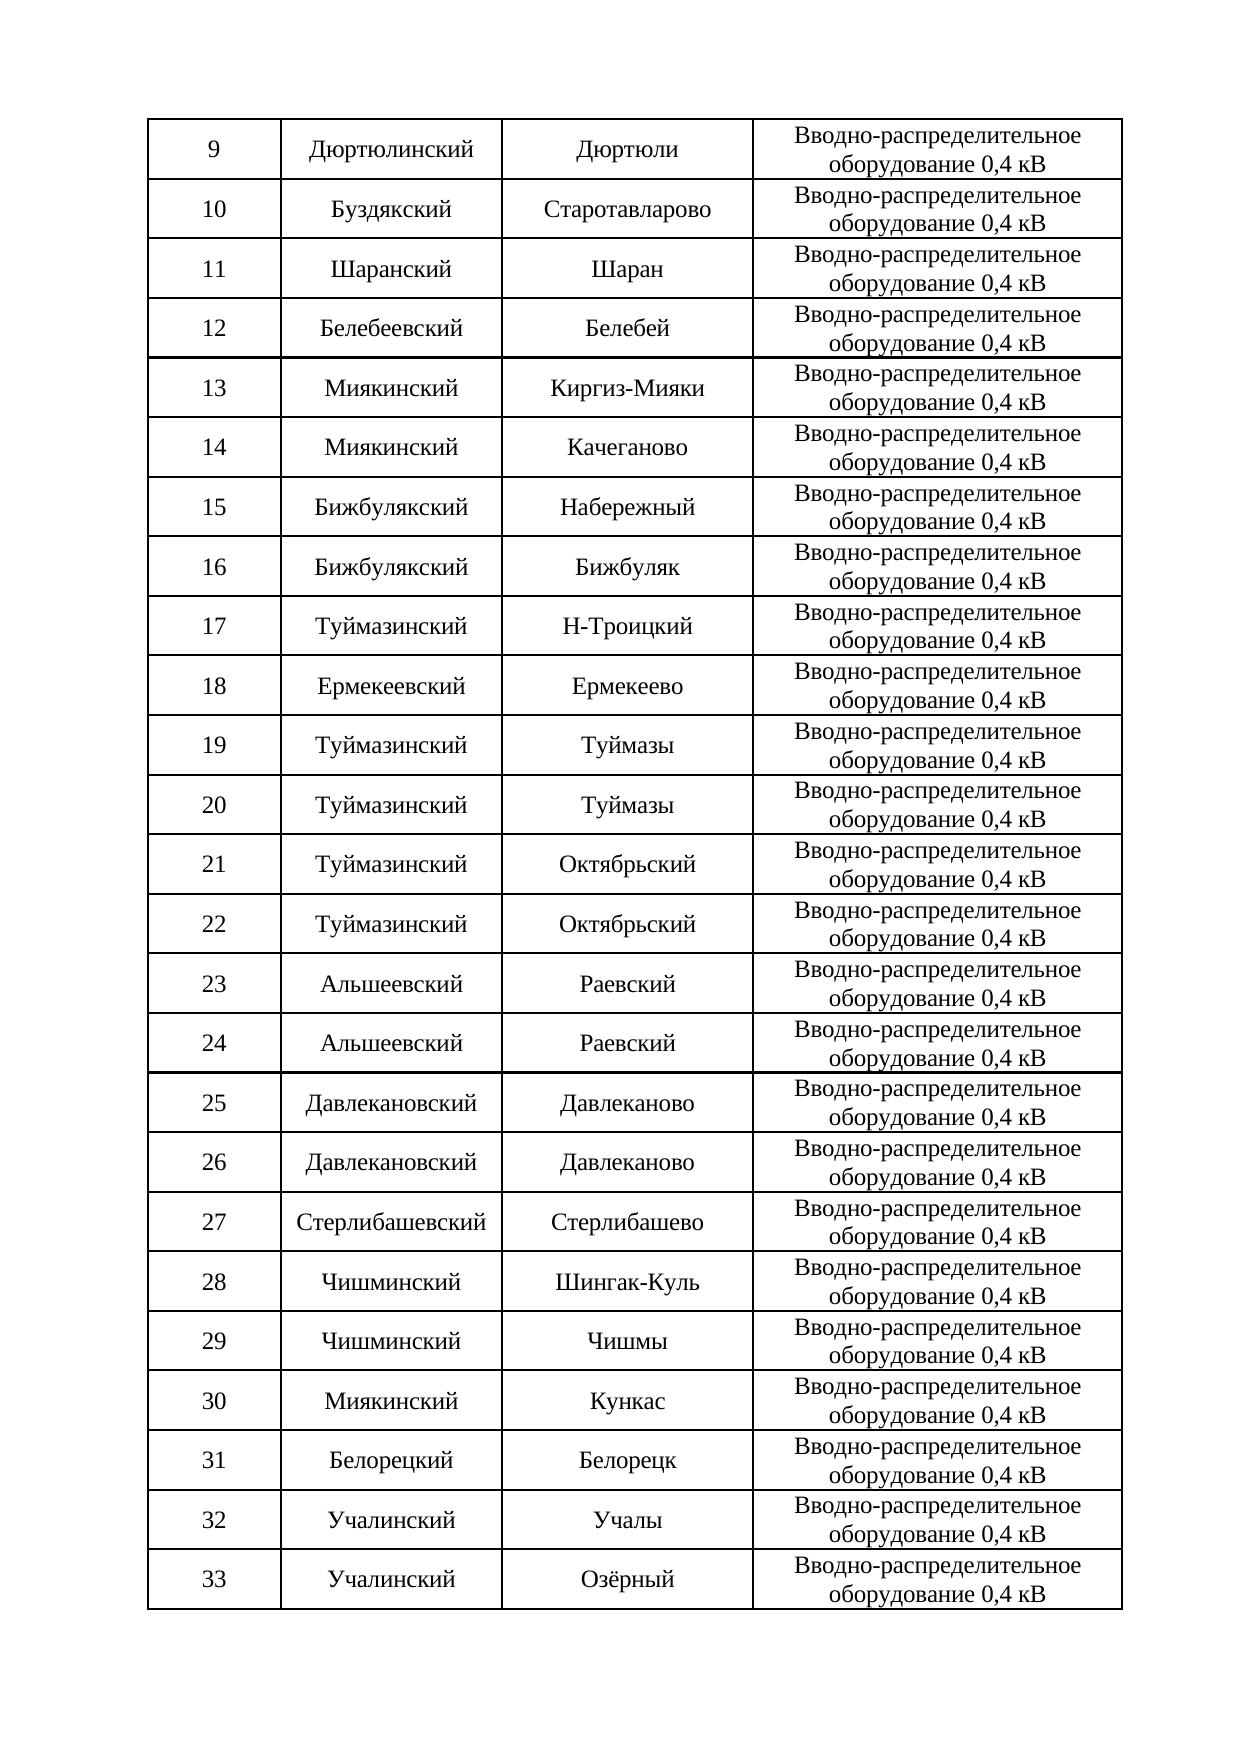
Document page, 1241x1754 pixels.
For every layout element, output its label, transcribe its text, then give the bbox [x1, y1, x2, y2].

table_cell 10 [149, 180, 280, 237]
table_cell 24 [149, 1014, 280, 1071]
table_cell Дюртюлинский [282, 120, 501, 178]
table_cell Вводно-распределительное оборудование 0,4 кВ [754, 418, 1121, 476]
table_cell Туймазинский [282, 716, 501, 773]
table_cell Вводно-распределительное оборудование 0,4 кВ [754, 537, 1121, 595]
table_cell Чишмы [503, 1312, 752, 1369]
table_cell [754, 1431, 1121, 1488]
table_cell Туймазинский [282, 895, 501, 952]
table_cell 14 [149, 418, 280, 476]
table_cell 16 [149, 537, 280, 595]
table_cell Туймазы [503, 776, 752, 833]
table_cell Шингак-Куль [503, 1252, 752, 1310]
table_cell 23 [149, 954, 280, 1012]
table_cell Шаранский [282, 239, 501, 297]
table_cell Вводно-распределительное оборудование 0,4 кВ [754, 954, 1121, 1012]
table_cell Давлекановский [282, 1133, 501, 1191]
table_cell Вводно-распределительное оборудование 0,4 кВ [754, 656, 1121, 714]
table_cell Давлеканово [503, 1074, 752, 1131]
table_cell 20 [149, 776, 280, 833]
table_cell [754, 120, 1121, 178]
table_cell Стерлибашевский [282, 1193, 501, 1250]
table_cell Кункас [503, 1371, 752, 1429]
table_cell Вводно-распределительное оборудование 0,4 кВ [754, 895, 1121, 952]
table_cell Вводно-распределительное оборудование 0,4 кВ [754, 1074, 1121, 1131]
table_cell Стерлибашево [503, 1193, 752, 1250]
table_cell 30 [149, 1371, 280, 1429]
table_cell Бижбулякский [282, 478, 501, 535]
table_cell Учалы [503, 1491, 752, 1548]
table_cell Набережный [503, 478, 752, 535]
table_cell Бижбуляк [503, 537, 752, 595]
table_cell 9 [149, 120, 280, 178]
table_cell Октябрьский [503, 895, 752, 952]
table_cell Бижбулякский [282, 537, 501, 595]
table_cell Миякинский [282, 418, 501, 476]
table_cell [754, 1491, 1121, 1548]
table_cell 15 [149, 478, 280, 535]
table_cell 28 [149, 1252, 280, 1310]
table_cell 18 [149, 656, 280, 714]
table_cell 27 [149, 1193, 280, 1250]
table_cell Белебеевский [282, 299, 501, 356]
table_cell Чишминский [282, 1312, 501, 1369]
table_cell 32 [149, 1491, 280, 1548]
table_cell 26 [149, 1133, 280, 1191]
table_cell Вводно-распределительное оборудование 0,4 кВ [754, 359, 1121, 416]
table_cell Давлекановский [282, 1074, 501, 1131]
table_cell Альшеевский [282, 954, 501, 1012]
table_cell Вводно-распределительное оборудование 0,4 кВ [754, 716, 1121, 773]
table_cell Туймазинский [282, 597, 501, 654]
table_cell Альшеевский [282, 1014, 501, 1071]
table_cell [754, 180, 1121, 237]
table_cell Миякинский [282, 1371, 501, 1429]
table_cell Киргиз-Мияки [503, 359, 752, 416]
table_cell Вводно-распределительное оборудование 0,4 кВ [754, 1312, 1121, 1369]
table_cell Вводно-распределительное оборудование 0,4 кВ [754, 1193, 1121, 1250]
table_cell Вводно-распределительное оборудование 0,4 кВ [754, 299, 1121, 356]
table_cell Вводно-распределительное оборудование 0,4 кВ [754, 1371, 1121, 1429]
table_cell 33 [149, 1550, 280, 1608]
table_cell Вводно-распределительное оборудование 0,4 кВ [754, 478, 1121, 535]
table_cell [754, 1550, 1121, 1608]
table_cell Вводно-распределительное оборудование 0,4 кВ [754, 1014, 1121, 1071]
table_cell 25 [149, 1074, 280, 1131]
table_cell Миякинский [282, 359, 501, 416]
table_cell Старотавларово [503, 180, 752, 237]
table_cell 21 [149, 835, 280, 893]
table_cell Белорецк [503, 1431, 752, 1488]
table_cell Н-Троицкий [503, 597, 752, 654]
table_cell Вводно-распределительное оборудование 0,4 кВ [754, 776, 1121, 833]
table_cell 11 [149, 239, 280, 297]
table_cell Учалинский [282, 1491, 501, 1548]
table_cell Качеганово [503, 418, 752, 476]
table_cell Туймазинский [282, 835, 501, 893]
table_cell Белебей [503, 299, 752, 356]
table_cell Раевский [503, 954, 752, 1012]
table_cell Озёрный [503, 1550, 752, 1608]
table_cell Белорецкий [282, 1431, 501, 1488]
table_cell Буздякский [282, 180, 501, 237]
table_cell Давлеканово [503, 1133, 752, 1191]
table_cell 19 [149, 716, 280, 773]
table_cell Учалинский [282, 1550, 501, 1608]
table_cell 29 [149, 1312, 280, 1369]
table_cell Вводно-распределительное оборудование 0,4 кВ [754, 835, 1121, 893]
table_cell 17 [149, 597, 280, 654]
table_cell 13 [149, 359, 280, 416]
table_cell Чишминский [282, 1252, 501, 1310]
table_cell Октябрьский [503, 835, 752, 893]
table_cell Шаран [503, 239, 752, 297]
table_cell 12 [149, 299, 280, 356]
table_cell Туймазинский [282, 776, 501, 833]
table_cell Туймазы [503, 716, 752, 773]
table_cell Дюртюли [503, 120, 752, 178]
table_cell 22 [149, 895, 280, 952]
table_cell 31 [149, 1431, 280, 1488]
table_cell Ермекеево [503, 656, 752, 714]
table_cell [754, 239, 1121, 297]
table_cell Вводно-распределительное оборудование 0,4 кВ [754, 1252, 1121, 1310]
table_cell Раевский [503, 1014, 752, 1071]
table_cell Ермекеевский [282, 656, 501, 714]
table_cell Вводно-распределительное оборудование 0,4 кВ [754, 597, 1121, 654]
table_cell Вводно-распределительное оборудование 0,4 кВ [754, 1133, 1121, 1191]
